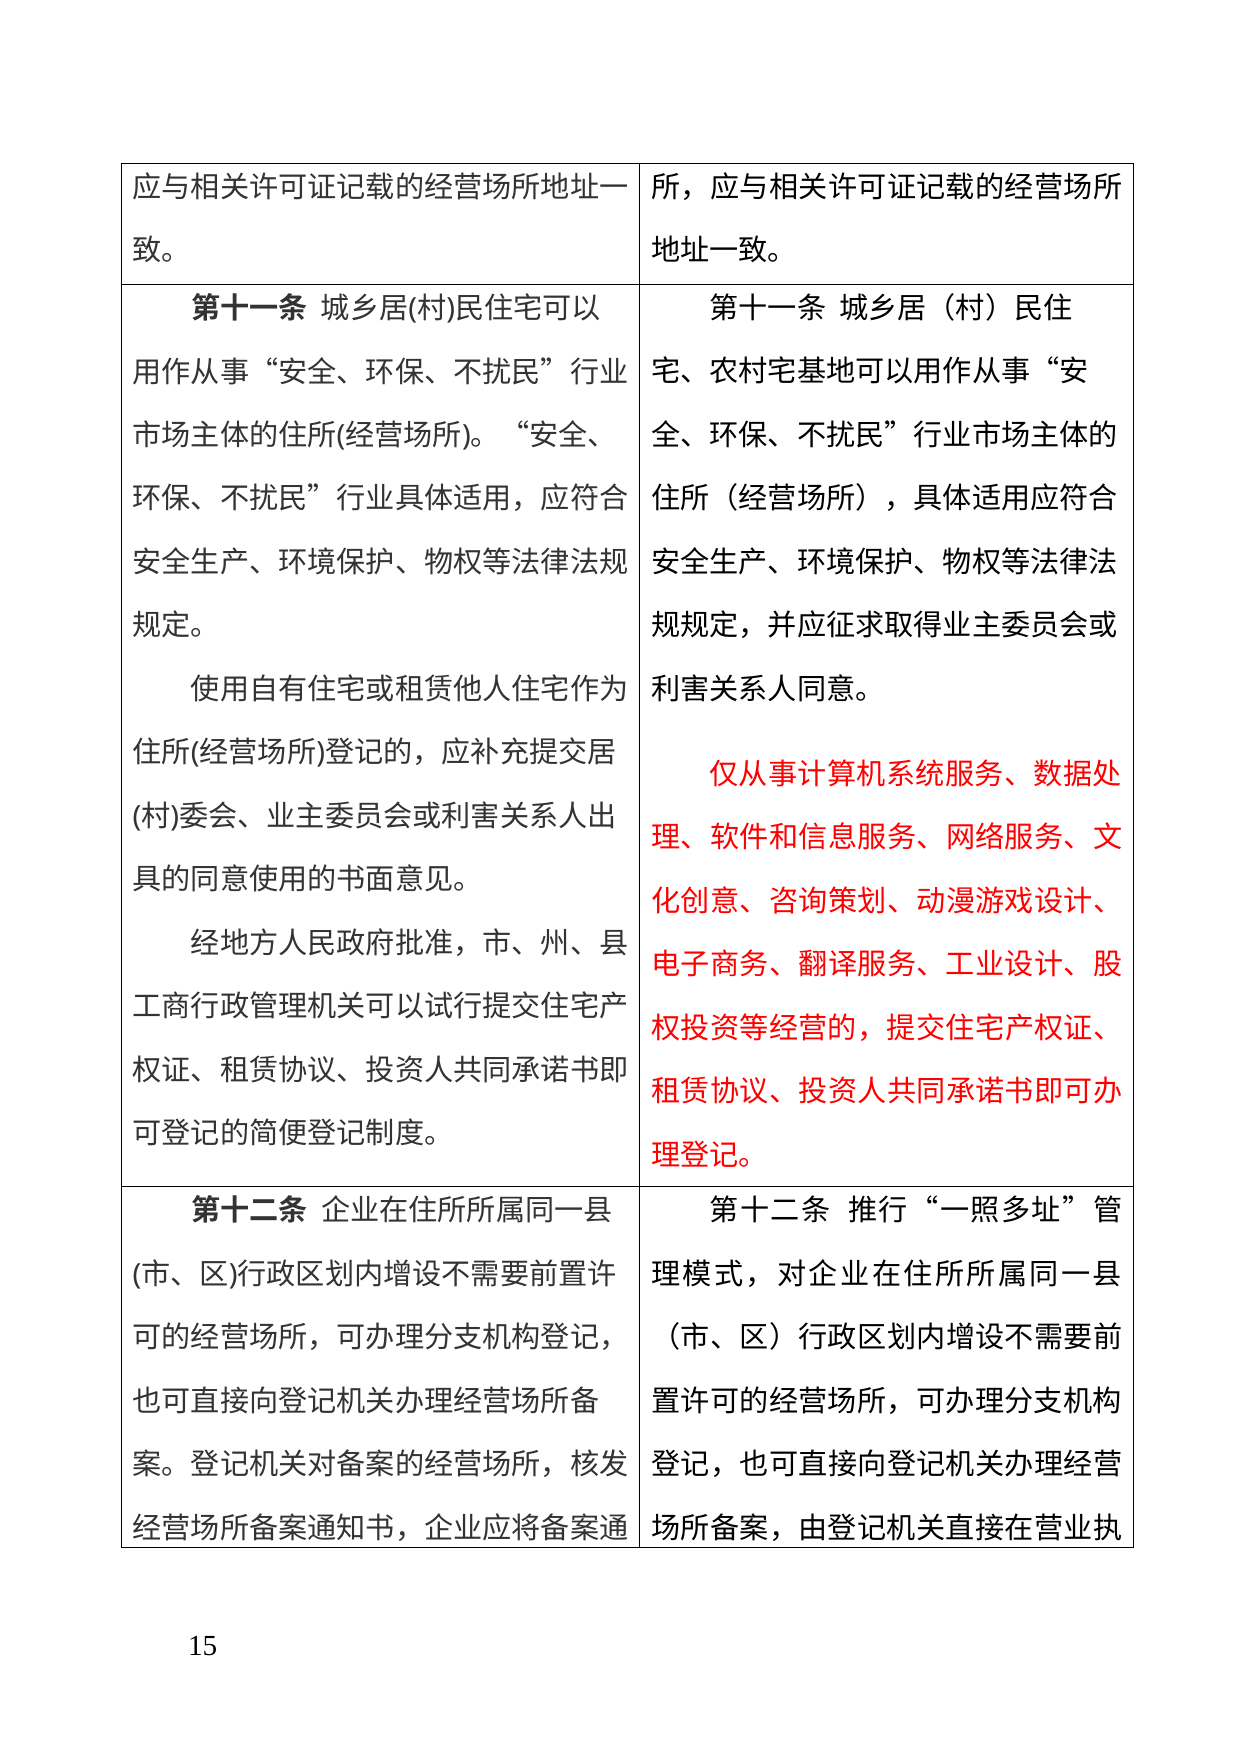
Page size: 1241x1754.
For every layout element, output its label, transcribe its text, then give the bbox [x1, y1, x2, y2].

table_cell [640, 1187, 1133, 1547]
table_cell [640, 164, 1133, 283]
table_cell 第十一条 城乡居（村）民住宅、农村宅基地可以用作从事“安全、环保、不扰民”行业市场主体的住所（经营场所），具体适用应符合安全生产、环境保护、物权等法律法规规定，并应征求取得业主委员会或利害关系人同意。 仅从事计算机系统服务、数据处理、软件和信息服务、网络服务、文化创意、咨询策划、动漫游戏设计、电子商务、翻译服务、工业设计、股权投资等经营的，提交住宅产权证、租赁协议、投资人共同承诺书即可办理登记。 [640, 285, 1133, 1186]
table_cell 第十条 法律法规规定应当经有关部门批准，方可在住所(经营场所)从事相关经营活动的，市场主体应当取得许可证或批准文件后，再开展相关经营活动。 从事涉及工商登记前置许可项目经营的，市场主体申请登记的经营场所，应与相关许可证记载的经营场所地址一致。 [122, 164, 639, 283]
table_cell 第十一条 城乡居(村)民住宅可以用作从事“安全、环保、不扰民”行业市场主体的住所(经营场所)。“安全、环保、不扰民”行业具体适用，应符合安全生产、环境保护、物权等法律法规规定。 使用自有住宅或租赁他人住宅作为住所(经营场所)登记的，应补充提交居(村)委会、业主委员会或利害关系人出具的同意使用的书面意见。 经地方人民政府批准，市、州、县工商行政管理机关可以试行提交住宅产权证、租赁协议、投资人共同承诺书即可登记的简便登记制度。 [122, 285, 639, 1186]
